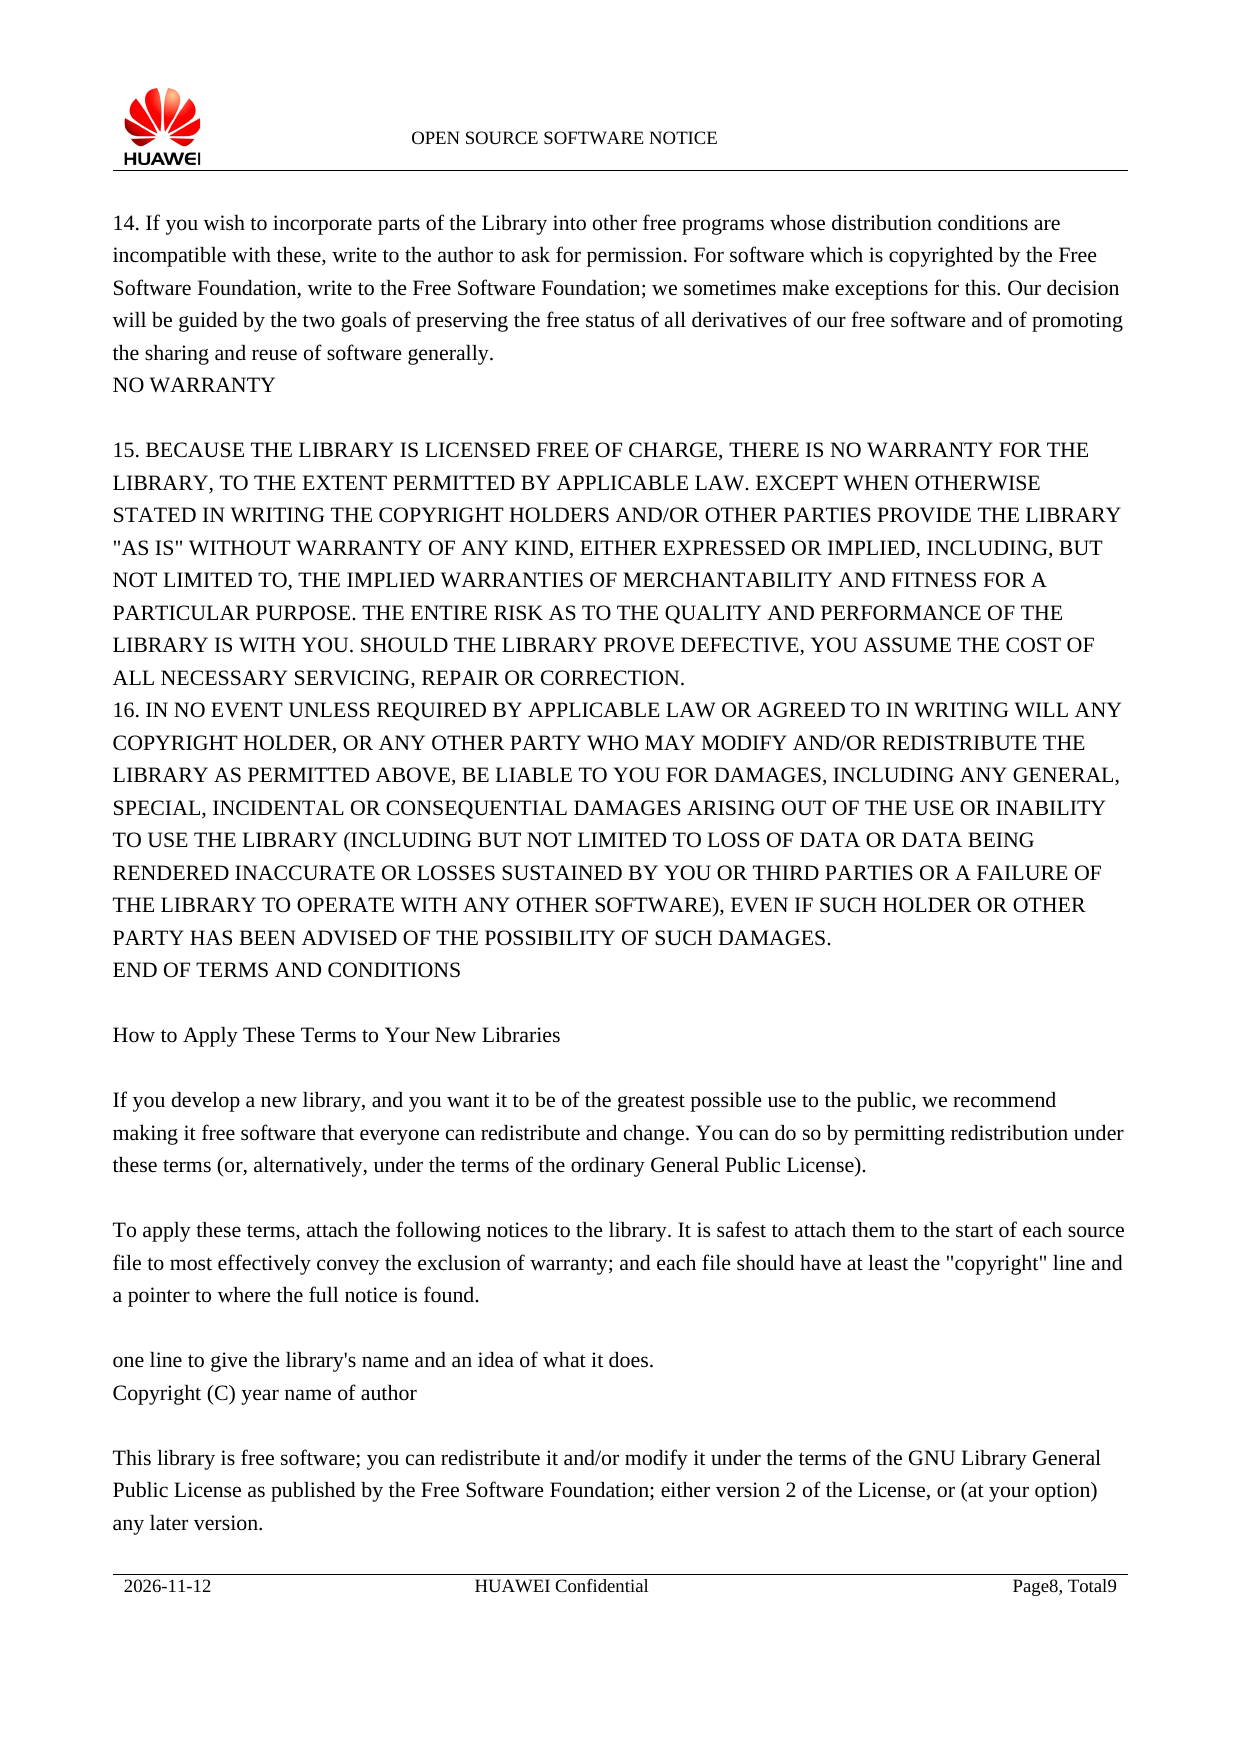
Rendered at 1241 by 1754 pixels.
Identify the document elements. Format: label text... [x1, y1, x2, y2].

text 14. If you wish to incorporate parts of the Library into other free programs whose distribution conditions are incompatible with these, write to the author to ask for permission. For software which is copyrighted by the Free Software Foundation, write to the Free Software Foundation; we sometimes make exceptions for this. Our decision will be guided by the two goals of preserving the free status of all derivatives of our free software and of promoting the sharing and reuse of software generally. [112, 206, 1128, 369]
text 15. BECAUSE THE LIBRARY IS LICENSED FREE OF CHARGE, THERE IS NO WARRANTY FOR THE LIBRARY, TO THE EXTENT PERMITTED BY APPLICABLE LAW. EXCEPT WHEN OTHERWISE STATED IN WRITING THE COPYRIGHT HOLDERS AND/OR OTHER PARTIES PROVIDE THE LIBRARY "AS IS" WITHOUT WARRANTY OF ANY KIND, EITHER EXPRESSED OR IMPLIED, INCLUDING, BUT NOT LIMITED TO, THE IMPLIED WARRANTIES OF MERCHANTABILITY AND FITNESS FOR A PARTICULAR PURPOSE. THE ENTIRE RISK AS TO THE QUALITY AND PERFORMANCE OF THE LIBRARY IS WITH YOU. SHOULD THE LIBRARY PROVE DEFECTIVE, YOU ASSUME THE COST OF ALL NECESSARY SERVICING, REPAIR OR CORRECTION. [112, 434, 1128, 694]
text This library is free software; you can redistribute it and/or modify it under the terms of the GNU Library General Public License as published by the Free Software Foundation; either version 2 of the License, or (at your option) any later version. [112, 1441, 1128, 1539]
picture [124, 88, 201, 165]
text 16. IN NO EVENT UNLESS REQUIRED BY APPLICABLE LAW OR AGREED TO IN WRITING WILL ANY COPYRIGHT HOLDER, OR ANY OTHER PARTY WHO MAY MODIFY AND/OR REDISTRIBUTE THE LIBRARY AS PERMITTED ABOVE, BE LIABLE TO YOU FOR DAMAGES, INCLUDING ANY GENERAL, SPECIAL, INCIDENTAL OR CONSEQUENTIAL DAMAGES ARISING OUT OF THE USE OR INABILITY TO USE THE LIBRARY (INCLUDING BUT NOT LIMITED TO LOSS OF DATA OR DATA BEING RENDERED INACCURATE OR LOSSES SUSTAINED BY YOU OR THIRD PARTIES OR A FAILURE OF THE LIBRARY TO OPERATE WITH ANY OTHER SOFTWARE), EVEN IF SUCH HOLDER OR OTHER PARTY HAS BEEN ADVISED OF THE POSSIBILITY OF SUCH DAMAGES. [112, 694, 1128, 954]
text How to Apply These Terms to Your New Libraries [112, 1019, 1128, 1051]
text Copyright (C) year name of author [112, 1376, 1128, 1409]
text END OF TERMS AND CONDITIONS [112, 954, 1128, 986]
text NO WARRANTY [112, 369, 1128, 401]
text one line to give the library's name and an idea of what it does. [112, 1344, 1128, 1376]
text If you develop a new library, and you want it to be of the greatest possible use to the public, we recommend making it free software that everyone can redistribute and change. You can do so by permitting redistribution under these terms (or, alternatively, under the terms of the ordinary General Public License). [112, 1084, 1128, 1181]
text To apply these terms, attach the following notices to the library. It is safest to attach them to the start of each source file to most effectively convey the exclusion of warranty; and each file should have at least the "copyright" line and a pointer to where the full notice is found. [112, 1214, 1128, 1311]
